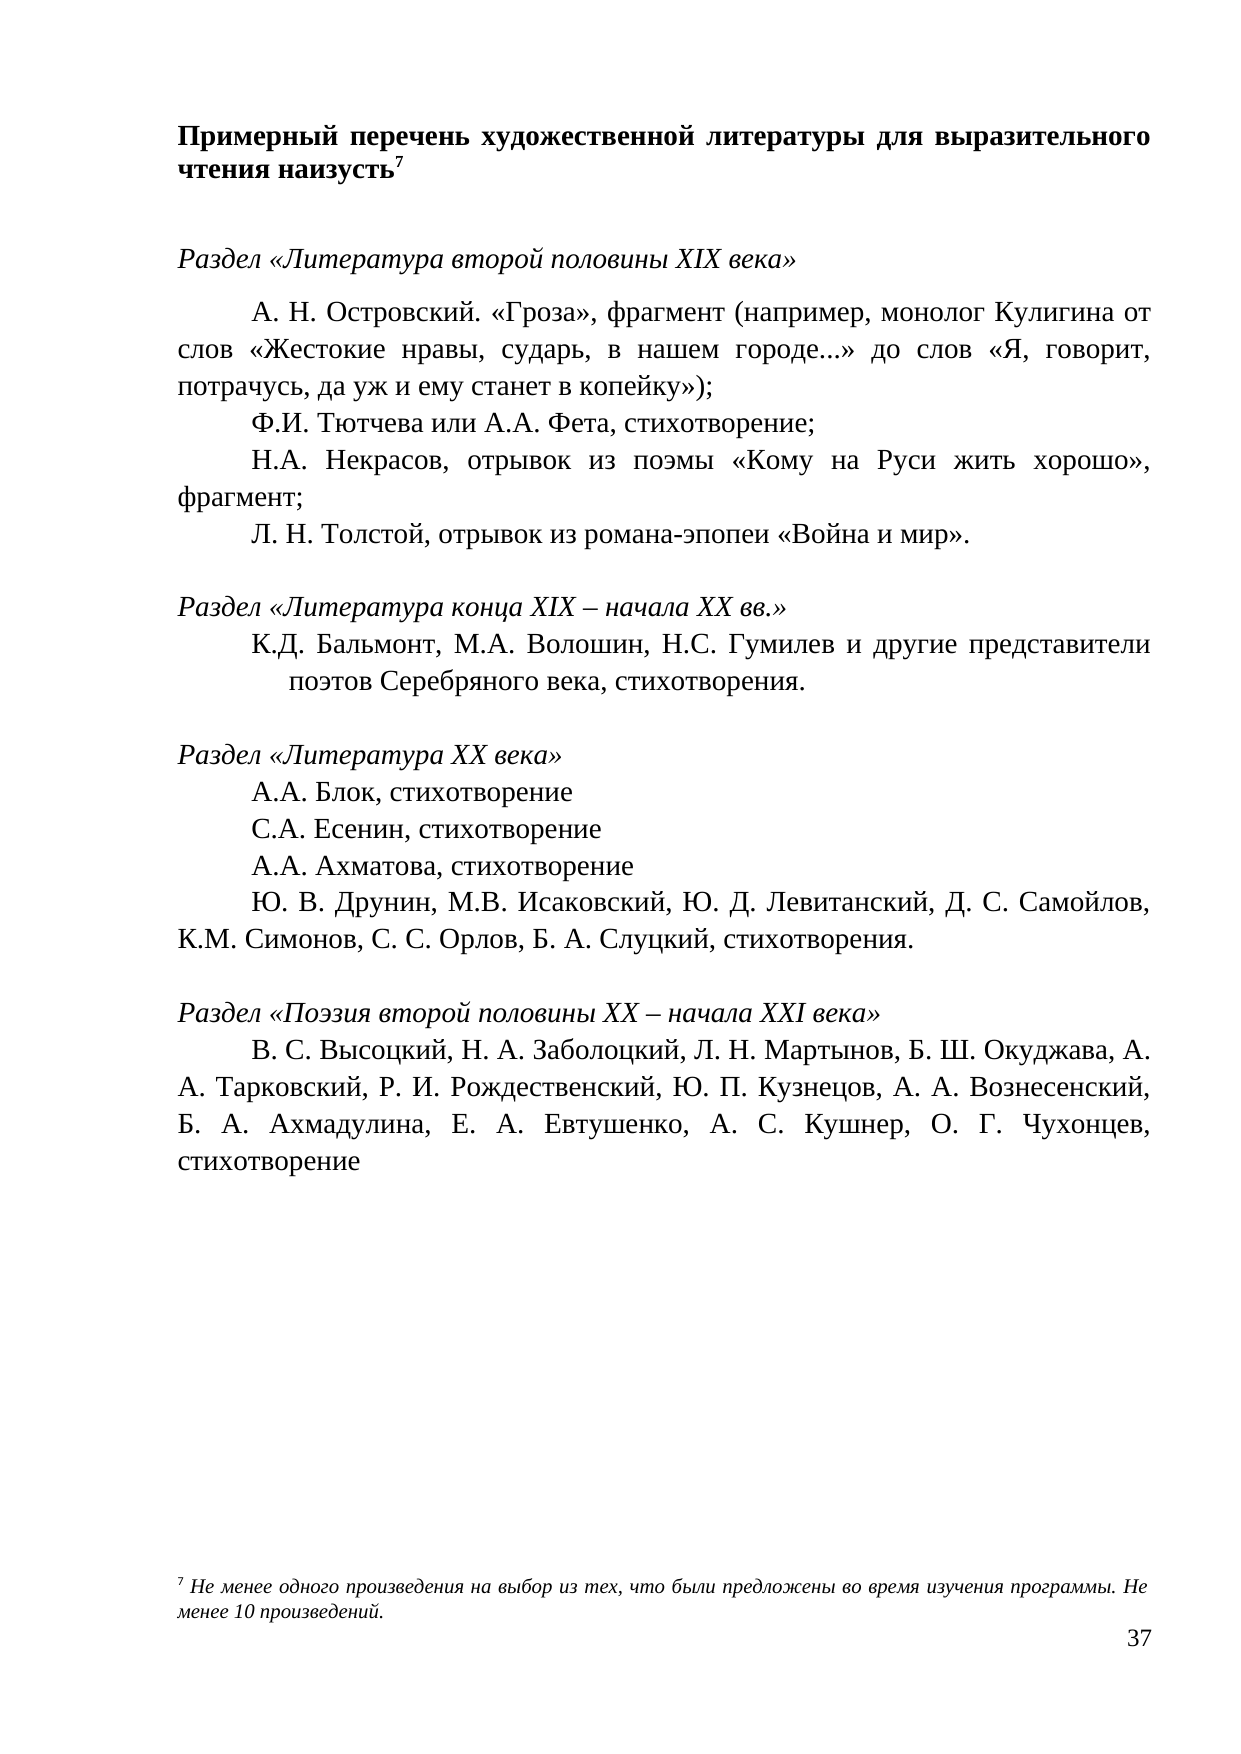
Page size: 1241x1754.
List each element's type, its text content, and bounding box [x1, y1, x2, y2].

text Раздел «Литература XX века» [177, 737, 1152, 771]
text Ф.И. Тютчева или А.А. Фета, стихотворение; [177, 405, 1152, 439]
text А.А. Ахматова, стихотворение [177, 848, 1152, 881]
text А. Н. Островский. «Гроза», фрагмент (например, монолог Кулигина от слов «Жестокие нравы, сударь, в нашем городе...» до слов «Я, говорит, потрачусь, да уж и ему станет в копейку»); [177, 294, 1152, 402]
text Раздел «Литература второй половины XIX века» [177, 241, 1152, 274]
text Л. Н. Толстой, отрывок из романа-эпопеи «Война и мир». [177, 516, 1152, 549]
text Раздел «Литература конца XIX – начала XX вв.» [177, 589, 1152, 623]
text В. С. Высоцкий, Н. А. Заболоцкий, Л. Н. Мартынов, Б. Ш. Окуджава, А. А. Тарковский, Р. И. Рождественский, Ю. П. Кузнецов, А. А. Вознесенский, Б. А. Ахмадулина, Е. А. Евтушенко, А. С. Кушнер, О. Г. Чухонцев, стихотворение [177, 1032, 1152, 1176]
text А.А. Блок, стихотворение [177, 774, 1152, 807]
text К.Д. Бальмонт, М.А. Волошин, Н.С. Гумилев и другие представители поэтов Серебряного века, стихотворения. [251, 626, 1152, 697]
text Ю. В. Друнин, М.В. Исаковский, Ю. Д. Левитанский, Д. С. Самойлов, К.М. Симонов, С. С. Орлов, Б. А. Слуцкий, стихотворения. [177, 884, 1152, 955]
text Раздел «Поэзия второй половины XX – начала XXI века» [177, 995, 1152, 1029]
text Н.А. Некрасов, отрывок из поэмы «Кому на Руси жить хорошо», фрагмент; [177, 442, 1152, 512]
text С.А. Есенин, стихотворение [177, 811, 1152, 844]
subtitle Примерный перечень художественной литературы для выразительного чтения наизусть [177, 118, 1152, 185]
